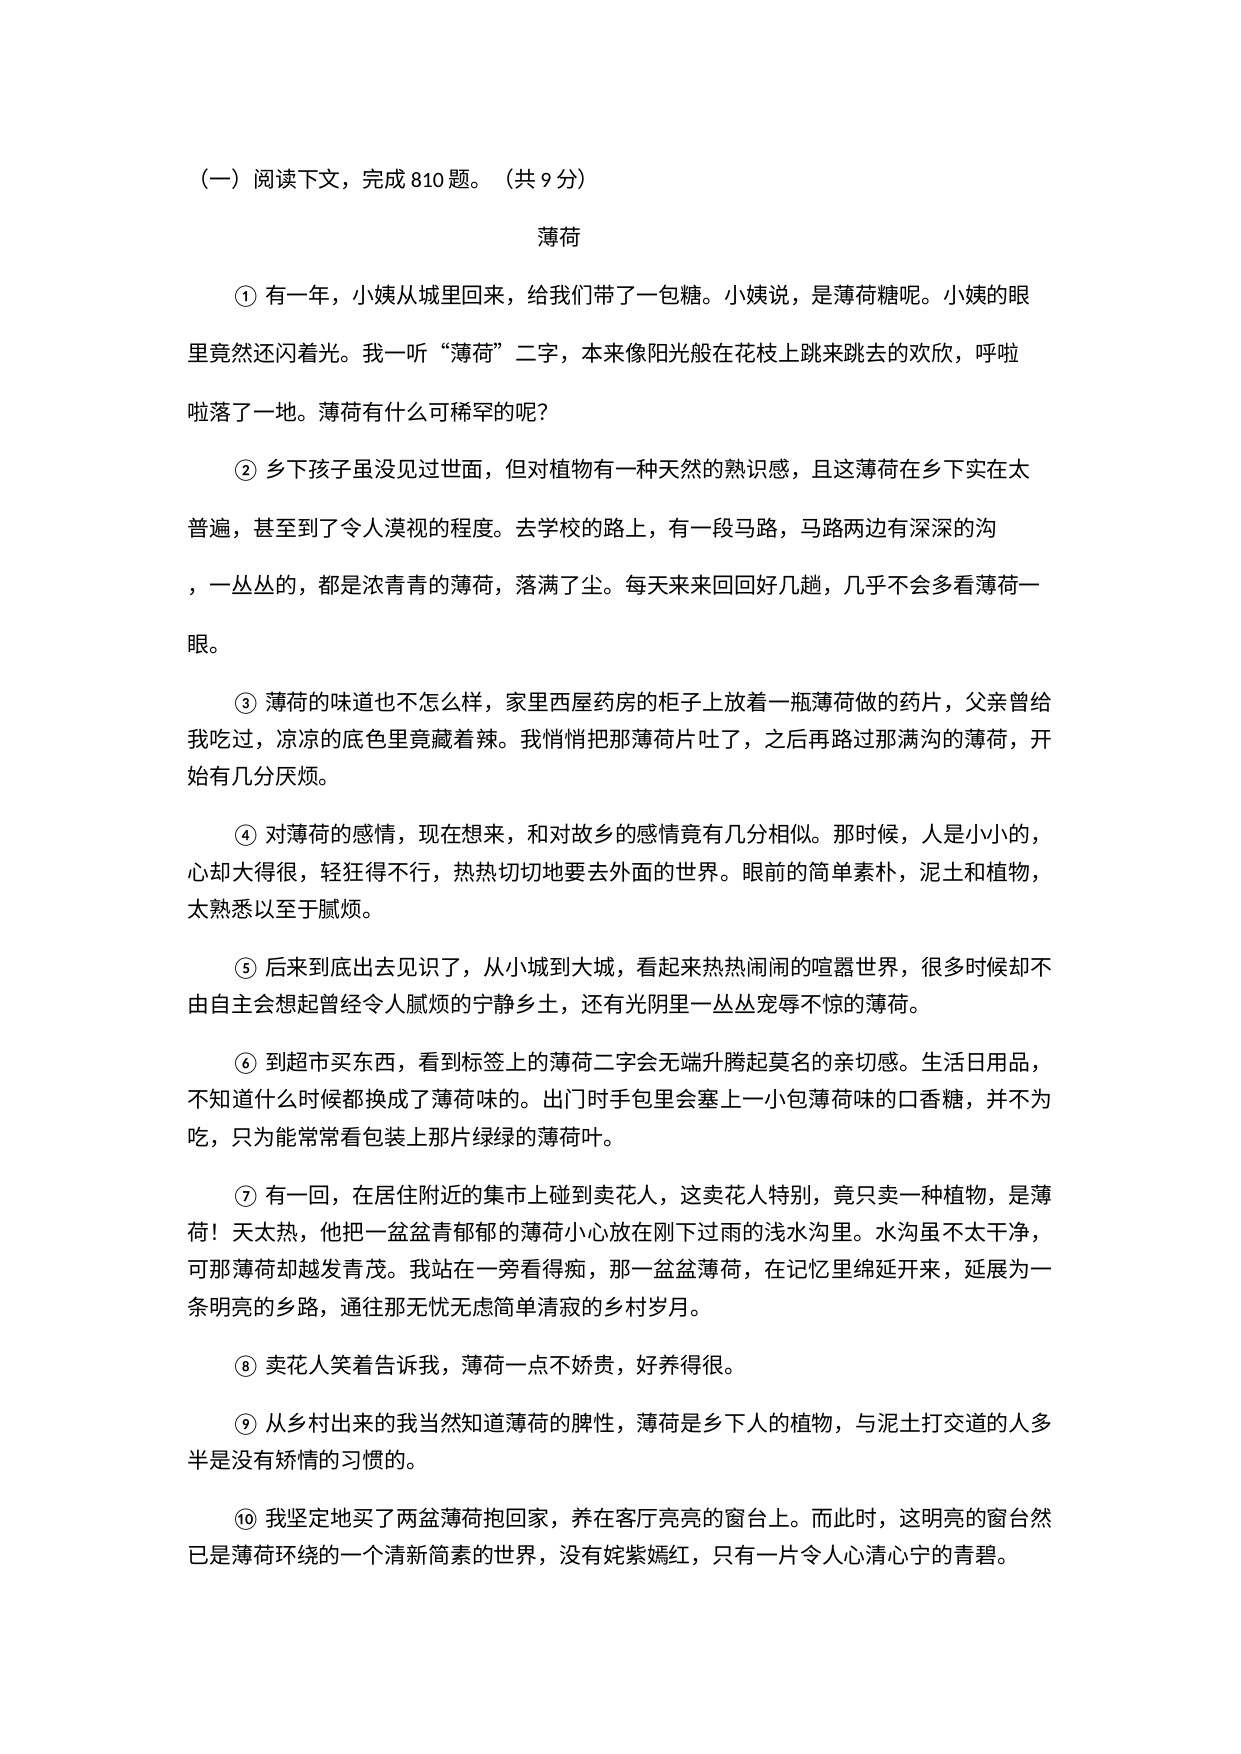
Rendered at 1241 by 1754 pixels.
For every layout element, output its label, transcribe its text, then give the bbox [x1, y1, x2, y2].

text ②乡下孩子虽没见过世面，但对植物有一种天然的熟识感，且这薄荷在乡下实在太 [187, 452, 1053, 484]
text ，一丛丛的，都是浓青青的薄荷，落满了尘。每天来来回回好几趟，几乎不会多看薄荷一 [187, 568, 1053, 601]
text ③薄荷的味道也不怎么样，家里西屋药房的柜子上放着一瓶薄荷做的药片，父亲曾给我吃过，凉凉的底色里竟藏着辣。我悄悄把那薄荷片吐了，之后再路过那满沟的薄荷，开始有几分厌烦。 [187, 684, 1053, 791]
text ⑥到超市买东西，看到标签上的薄荷二字会无端升腾起莫名的亲切感。生活日用品，不知道什么时候都换成了薄荷味的。出门时手包里会塞上一小包薄荷味的口香糖，并不为吃，只为能常常看包装上那片绿绿的薄荷叶。 [187, 1045, 1053, 1152]
text 里竟然还闪着光。我一听“薄荷”二字，本来像阳光般在花枝上跳来跳去的欢欣，呼啦 [187, 336, 1053, 368]
text ⑤后来到底出去见识了，从小城到大城，看起来热热闹闹的喧嚣世界，很多时候却不由自主会想起曾经令人腻烦的宁静乡土，还有光阴里一丛丛宠辱不惊的薄荷。 [187, 949, 1053, 1019]
text 啦落了一地。薄荷有什么可稀罕的呢？ [187, 394, 1053, 427]
text ⑧卖花人笑着告诉我，薄荷一点不娇贵，好养得很。 [187, 1347, 1053, 1380]
text ⑦有一回，在居住附近的集市上碰到卖花人，这卖花人特别，竟只卖一种植物，是薄荷！天太热，他把一盆盆青郁郁的薄荷小心放在刚下过雨的浅水沟里。水沟虽不太干净，可那薄荷却越发青茂。我站在一旁看得痴，那一盆盆薄荷，在记忆里绵延开来，延展为一条明亮的乡路，通往那无忧无虑简单清寂的乡村岁月。 [187, 1177, 1053, 1322]
text ⑨从乡村出来的我当然知道薄荷的脾性，薄荷是乡下人的植物，与泥土打交道的人多半是没有矫情的习惯的。 [187, 1405, 1053, 1475]
text ①有一年，小姨从城里回来，给我们带了一包糖。小姨说，是薄荷糖呢。小姨的眼 [187, 278, 1053, 311]
text 眼。 [187, 626, 1053, 659]
text ④对薄荷的感情，现在想来，和对故乡的感情竟有几分相似。那时候，人是小小的，心却大得很，轻狂得不行，热热切切地要去外面的世界。眼前的简单素朴，泥土和植物，太熟悉以至于腻烦。 [187, 817, 1053, 924]
text （一）阅读下文，完成810题。（共9分） [187, 162, 1053, 194]
text 普遍，甚至到了令人漠视的程度。去学校的路上，有一段马路，马路两边有深深的沟 [187, 510, 1053, 543]
text ⑩我坚定地买了两盆薄荷抱回家，养在客厅亮亮的窗台上。而此时，这明亮的窗台然已是薄荷环绕的一个清新简素的世界，没有姹紫嫣红，只有一片令人心清心宁的青碧。 [187, 1501, 1053, 1570]
text 薄荷 [187, 220, 1053, 252]
